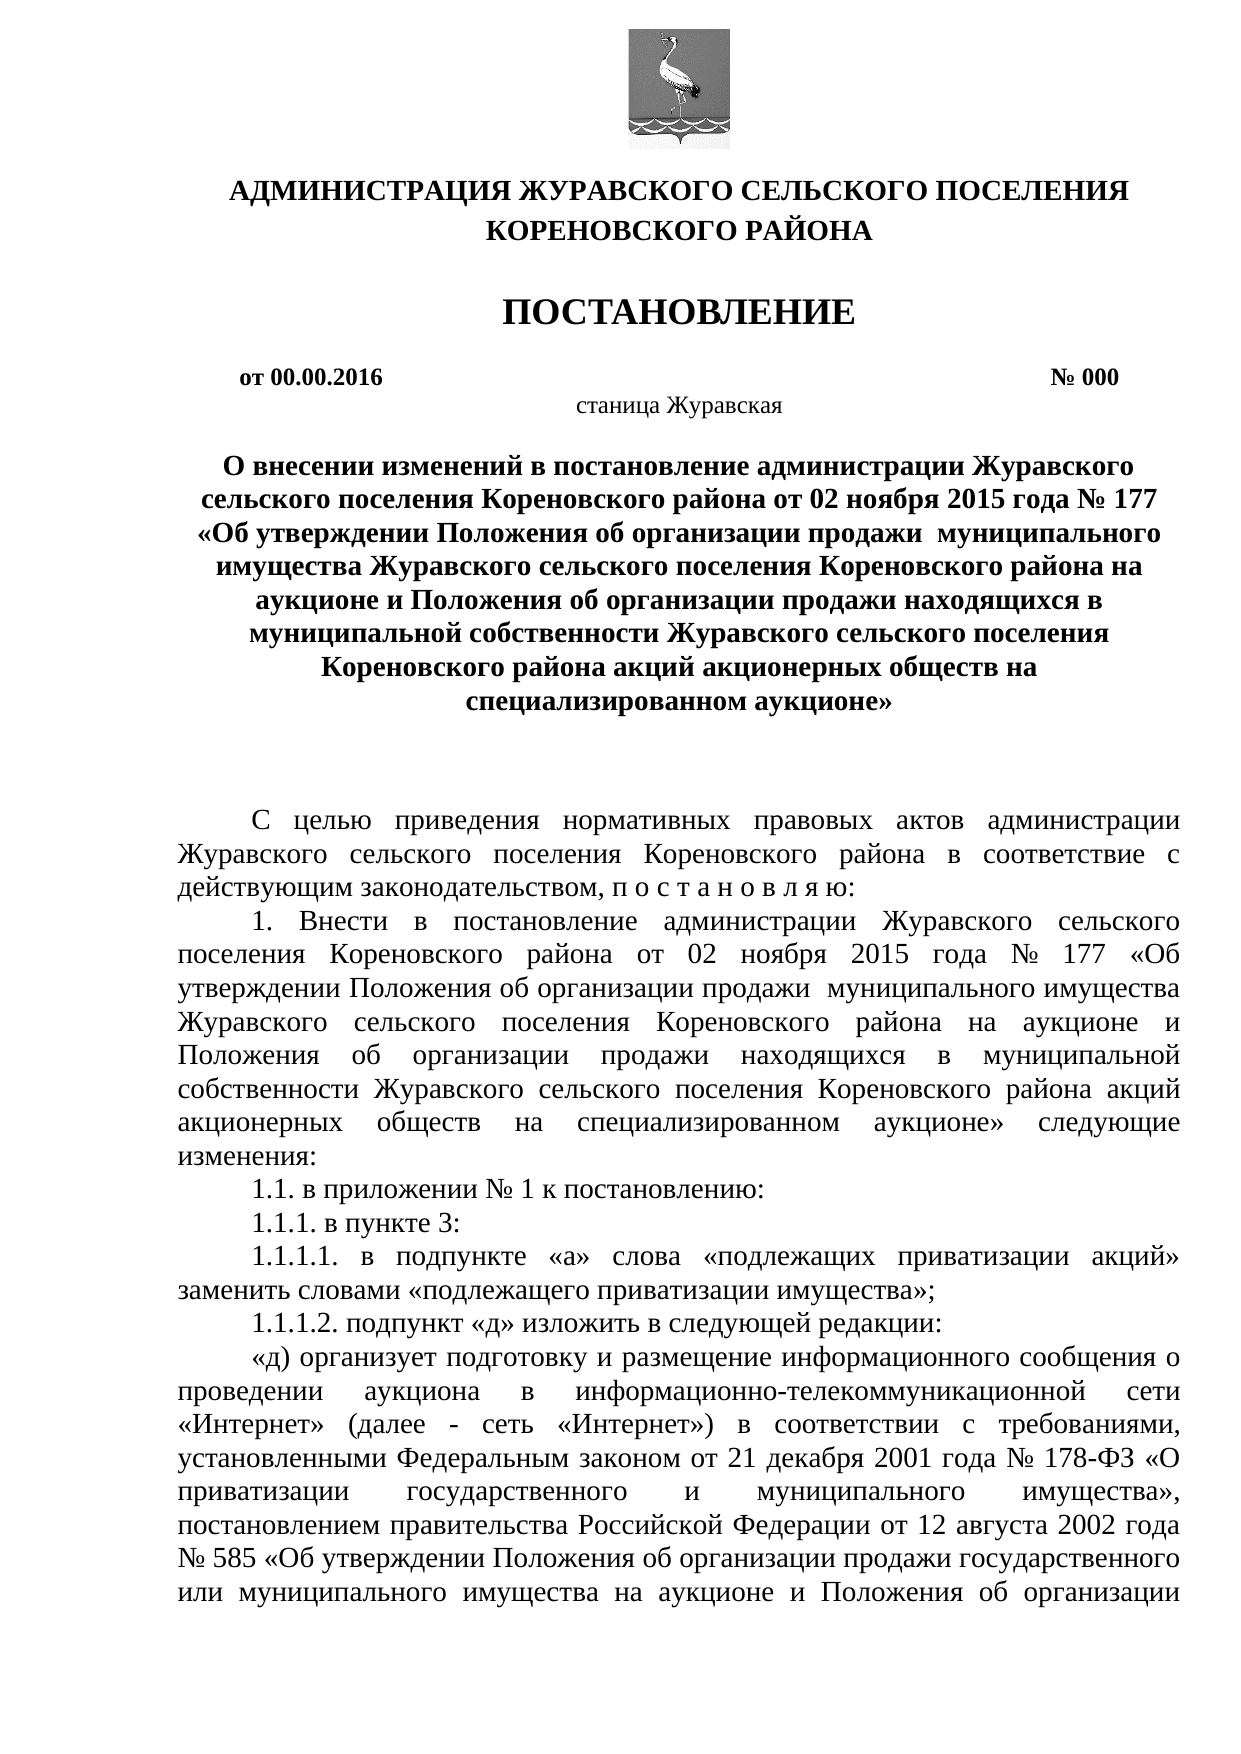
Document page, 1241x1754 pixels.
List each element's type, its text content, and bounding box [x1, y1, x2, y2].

text 1. Внести в постановление администрации Журавского сельского поселения Кореновского района от 02 ноября 2015 года № 177 «Об утверждении Положения об организации продажи муниципального имущества Журавского сельского поселения Кореновского района на аукционе и Положения об организации продажи находящихся в муниципальной собственности Журавского сельского поселения Кореновского района акций акционерных обществ на специализированном аукционе» следующие изменения: [177, 903, 1181, 1171]
text 1.1.1.2. подпункт «д» изложить в следующей редакции: [177, 1306, 1181, 1339]
text КОРЕНОВСКОГО РАЙОНА [177, 213, 1181, 247]
text С целью приведения нормативных правовых актов администрации Журавского сельского поселения Кореновского района в соответствие с действующим законодательством, п о с т а н о в л я ю: [177, 802, 1181, 903]
text О внесении изменений в постановление администрации Журавского сельского поселения Кореновского района от 02 ноября 2015 года № 177 «Об утверждении Положения об организации продажи муниципального имущества Журавского сельского поселения Кореновского района на аукционе и Положения об организации продажи находящихся в муниципальной собственности Журавского сельского поселения Кореновского района акций акционерных обществ на специализированном аукционе» [176, 448, 1181, 716]
text от 00.00.2016 № 000 [177, 362, 1181, 390]
picture [628, 29, 730, 149]
text станица Журавская [177, 390, 1181, 419]
subtitle ПОСТАНОВЛЕНИЕ [177, 290, 1181, 333]
text 1.1. в приложении № 1 к постановлению: [177, 1171, 1181, 1205]
text 1.1.1. в пункте 3: [177, 1205, 1181, 1238]
text 1.1.1.1. в подпункте «а» слова «подлежащих приватизации акций» заменить словами «подлежащего приватизации имущества»; [177, 1238, 1181, 1306]
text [177, 1339, 1181, 1607]
subtitle АДМИНИСТРАЦИЯ ЖУРАВСКОГО СЕЛЬСКОГО ПОСЕЛЕНИЯ [177, 173, 1181, 207]
